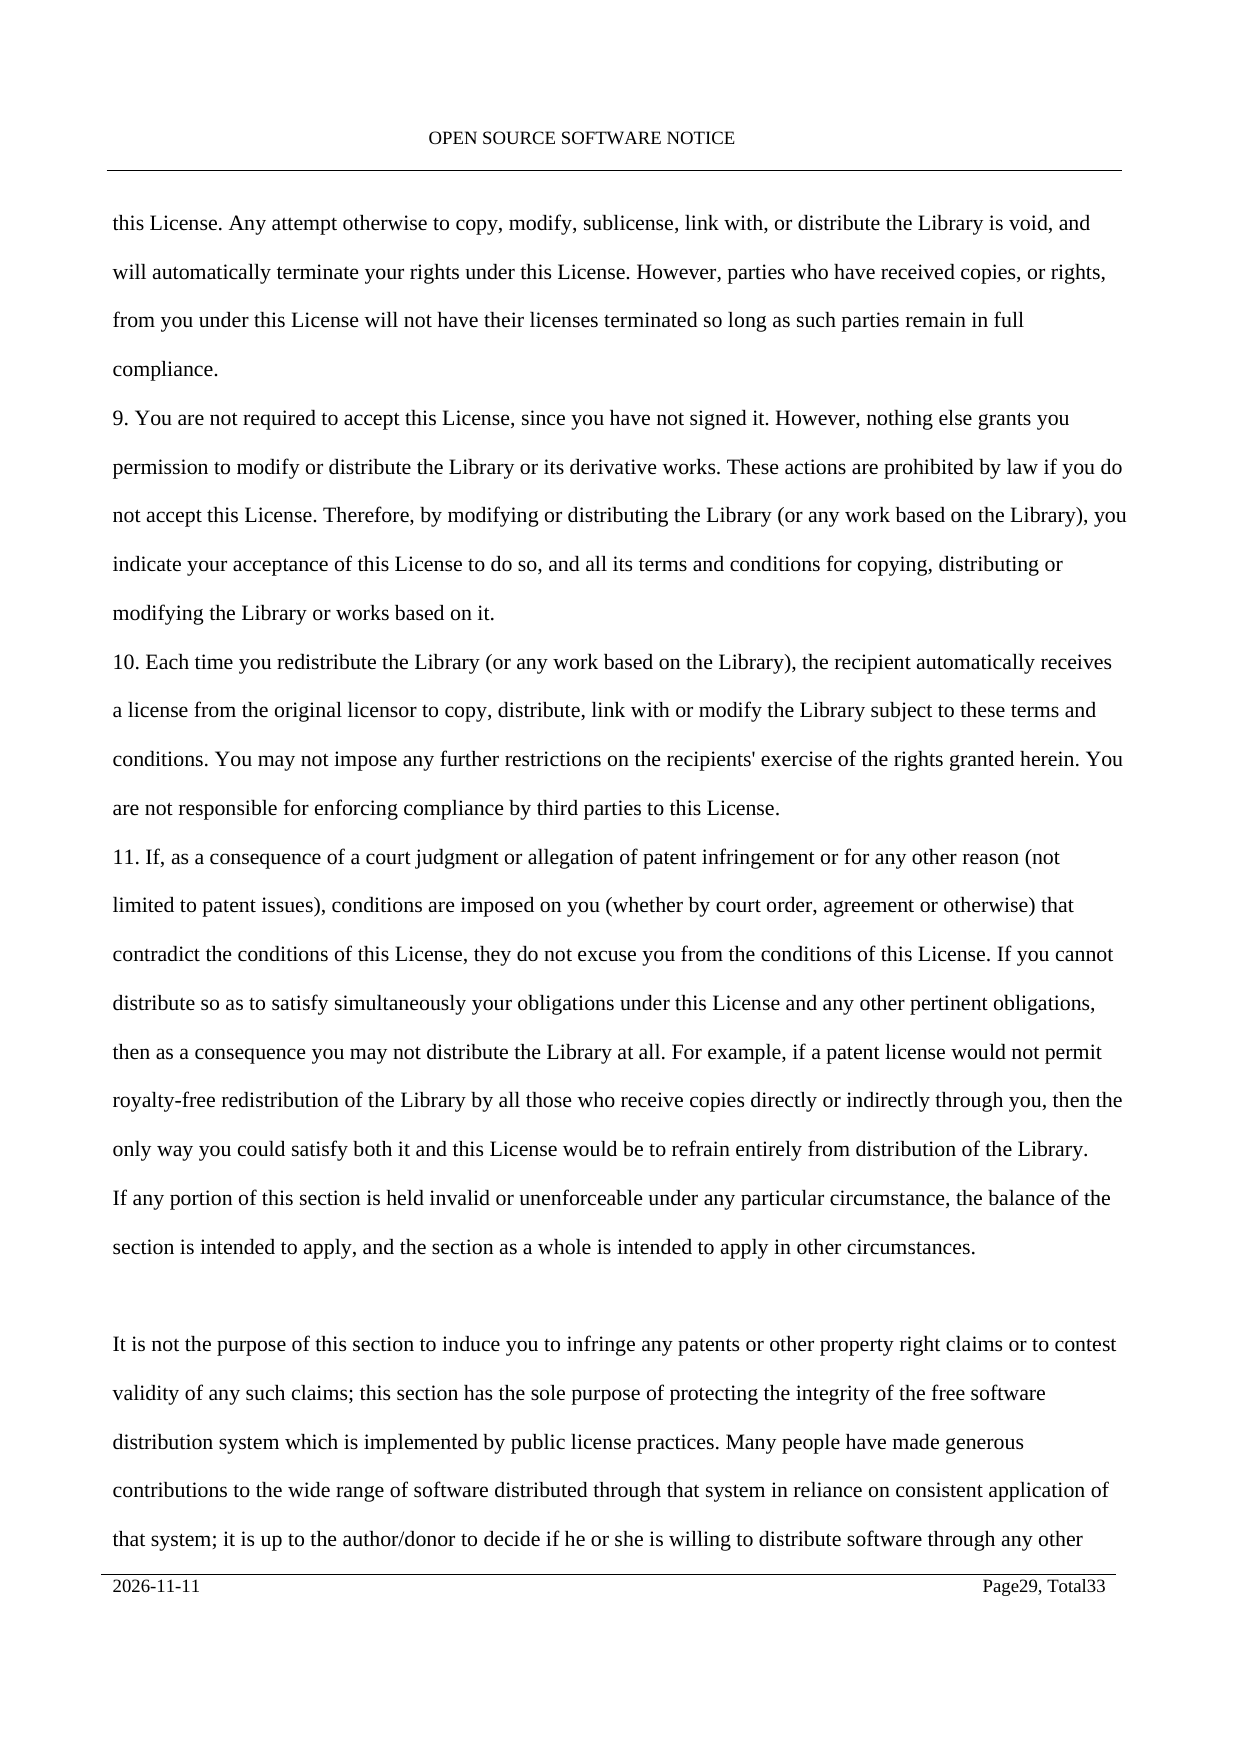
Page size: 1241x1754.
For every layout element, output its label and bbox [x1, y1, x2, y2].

text [112, 206, 1128, 1555]
